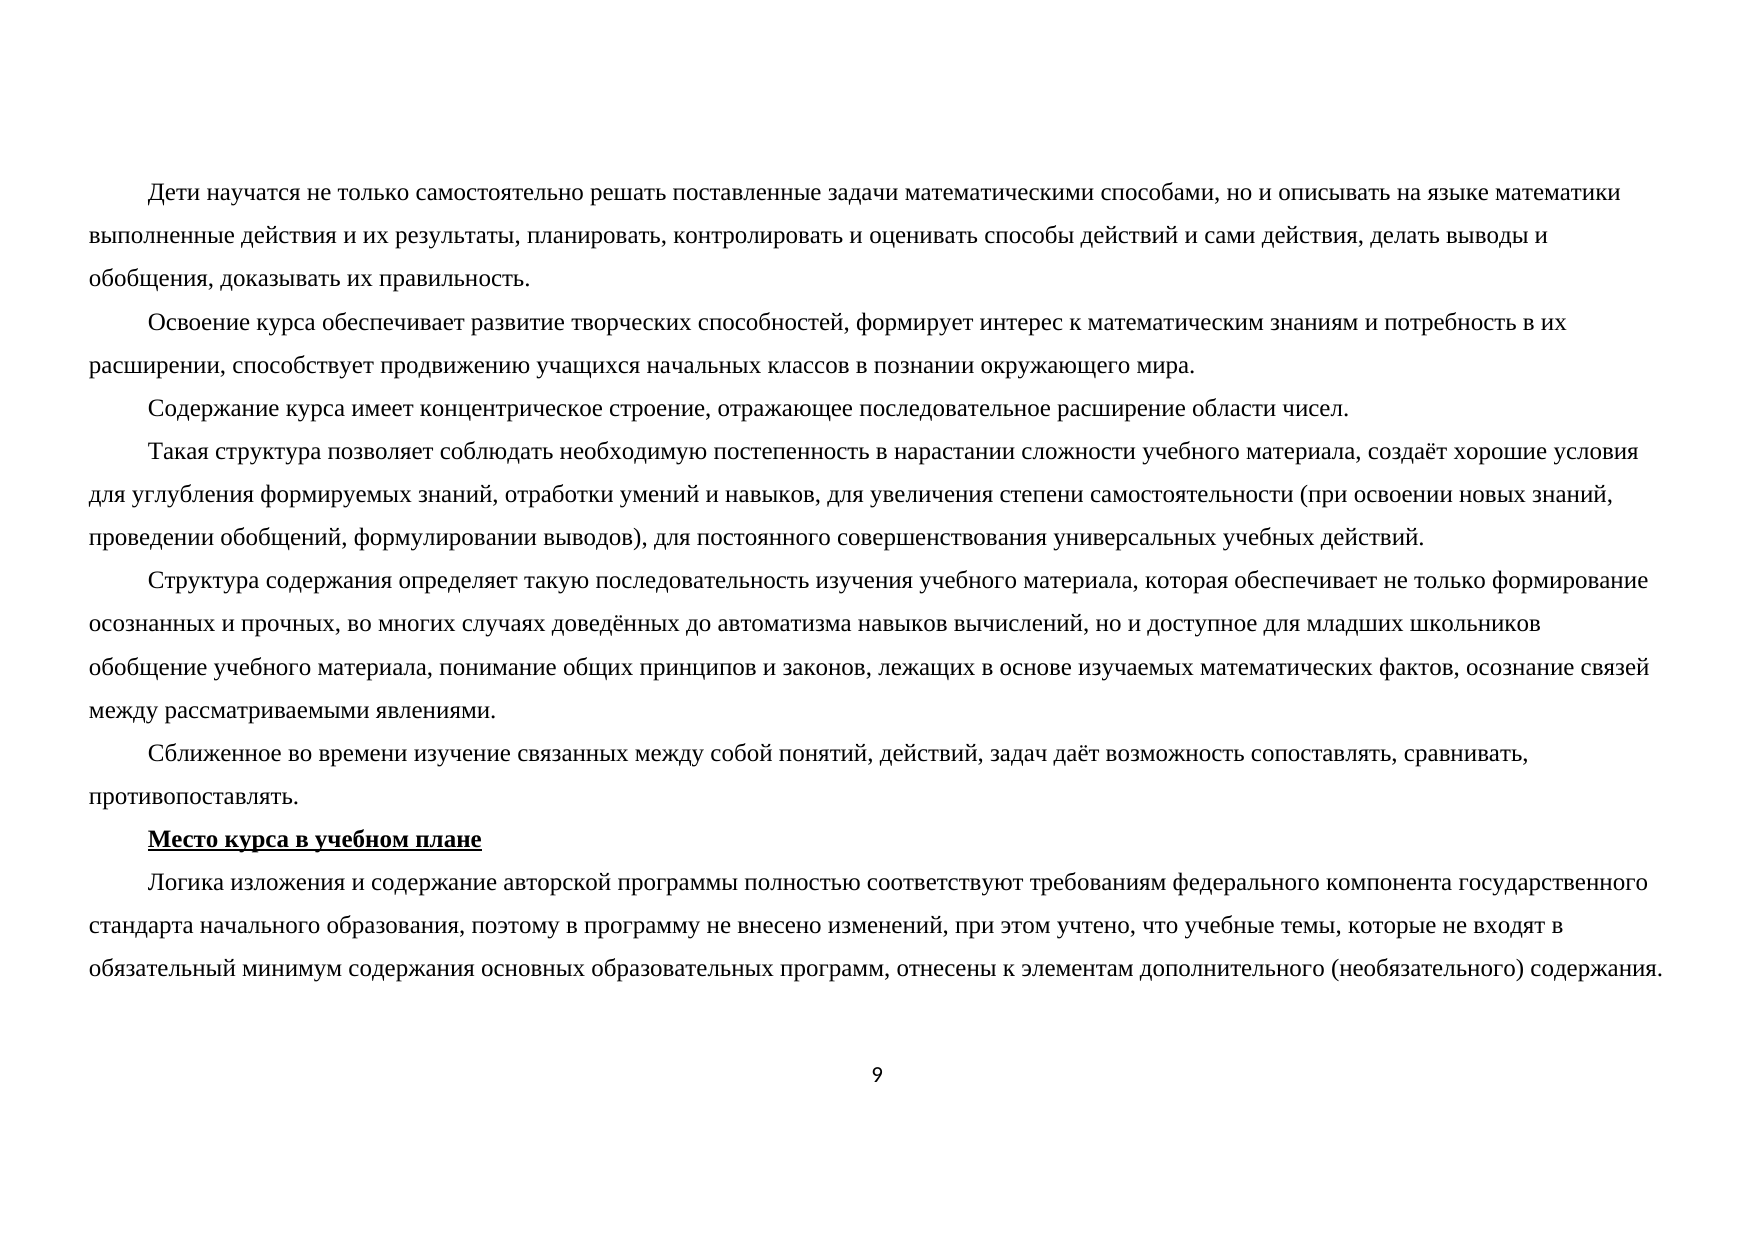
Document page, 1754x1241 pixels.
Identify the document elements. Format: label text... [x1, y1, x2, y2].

text Содержание курса имеет концентрическое строение, отражающее последовательное расширение области чисел. [59, 393, 1665, 422]
text Место курса в учебном плане [59, 824, 1665, 853]
text Дети научатся не только самостоятельно решать поставленные задачи математическими способами, но и описывать на языке математики выполненные действия и их результаты, планировать, контролировать и оценивать способы действий и сами действия, делать выводы и обобщения, доказывать их правильность. [89, 177, 1665, 292]
text Сближенное во времени изучение связанных между собой понятий, действий, задач даёт возможность сопоставлять, сравнивать, противопоставлять. [89, 738, 1665, 810]
text Логика изложения и содержание авторской программы полностью соответствуют требованиям федерального компонента государственного стандарта начального образования, поэтому в программу не внесено изменений, при этом учтено, что учебные темы, которые не входят в обязательный минимум содержания основных образовательных программ, отнесены к элементам дополнительного (необязательного) содержания. [89, 867, 1665, 982]
text Такая структура позволяет соблюдать необходимую постепенность в нарастании сложности учебного материала, создаёт хорошие условия для углубления формируемых знаний, отработки умений и навыков, для увеличения степени самостоятельности (при освоении новых знаний, проведении обобщений, формулировании выводов), для постоянного совершенствования универсальных учебных действий. [89, 436, 1665, 551]
text Структура содержания определяет такую последовательность изучения учебного материала, которая обеспечивает не только формирование осознанных и прочных, во многих случаях доведённых до автоматизма навыков вычислений, но и доступное для младших школьников обобщение учебного материала, понимание общих принципов и законов, лежащих в основе изучаемых математических фактов, осознание связей между рассматриваемыми явлениями. [89, 565, 1665, 723]
text Освоение курса обеспечивает развитие творческих способностей, формирует интерес к математическим знаниям и потребность в их расширении, способствует продвижению учащихся начальных классов в познании окружающего мира. [89, 307, 1665, 378]
